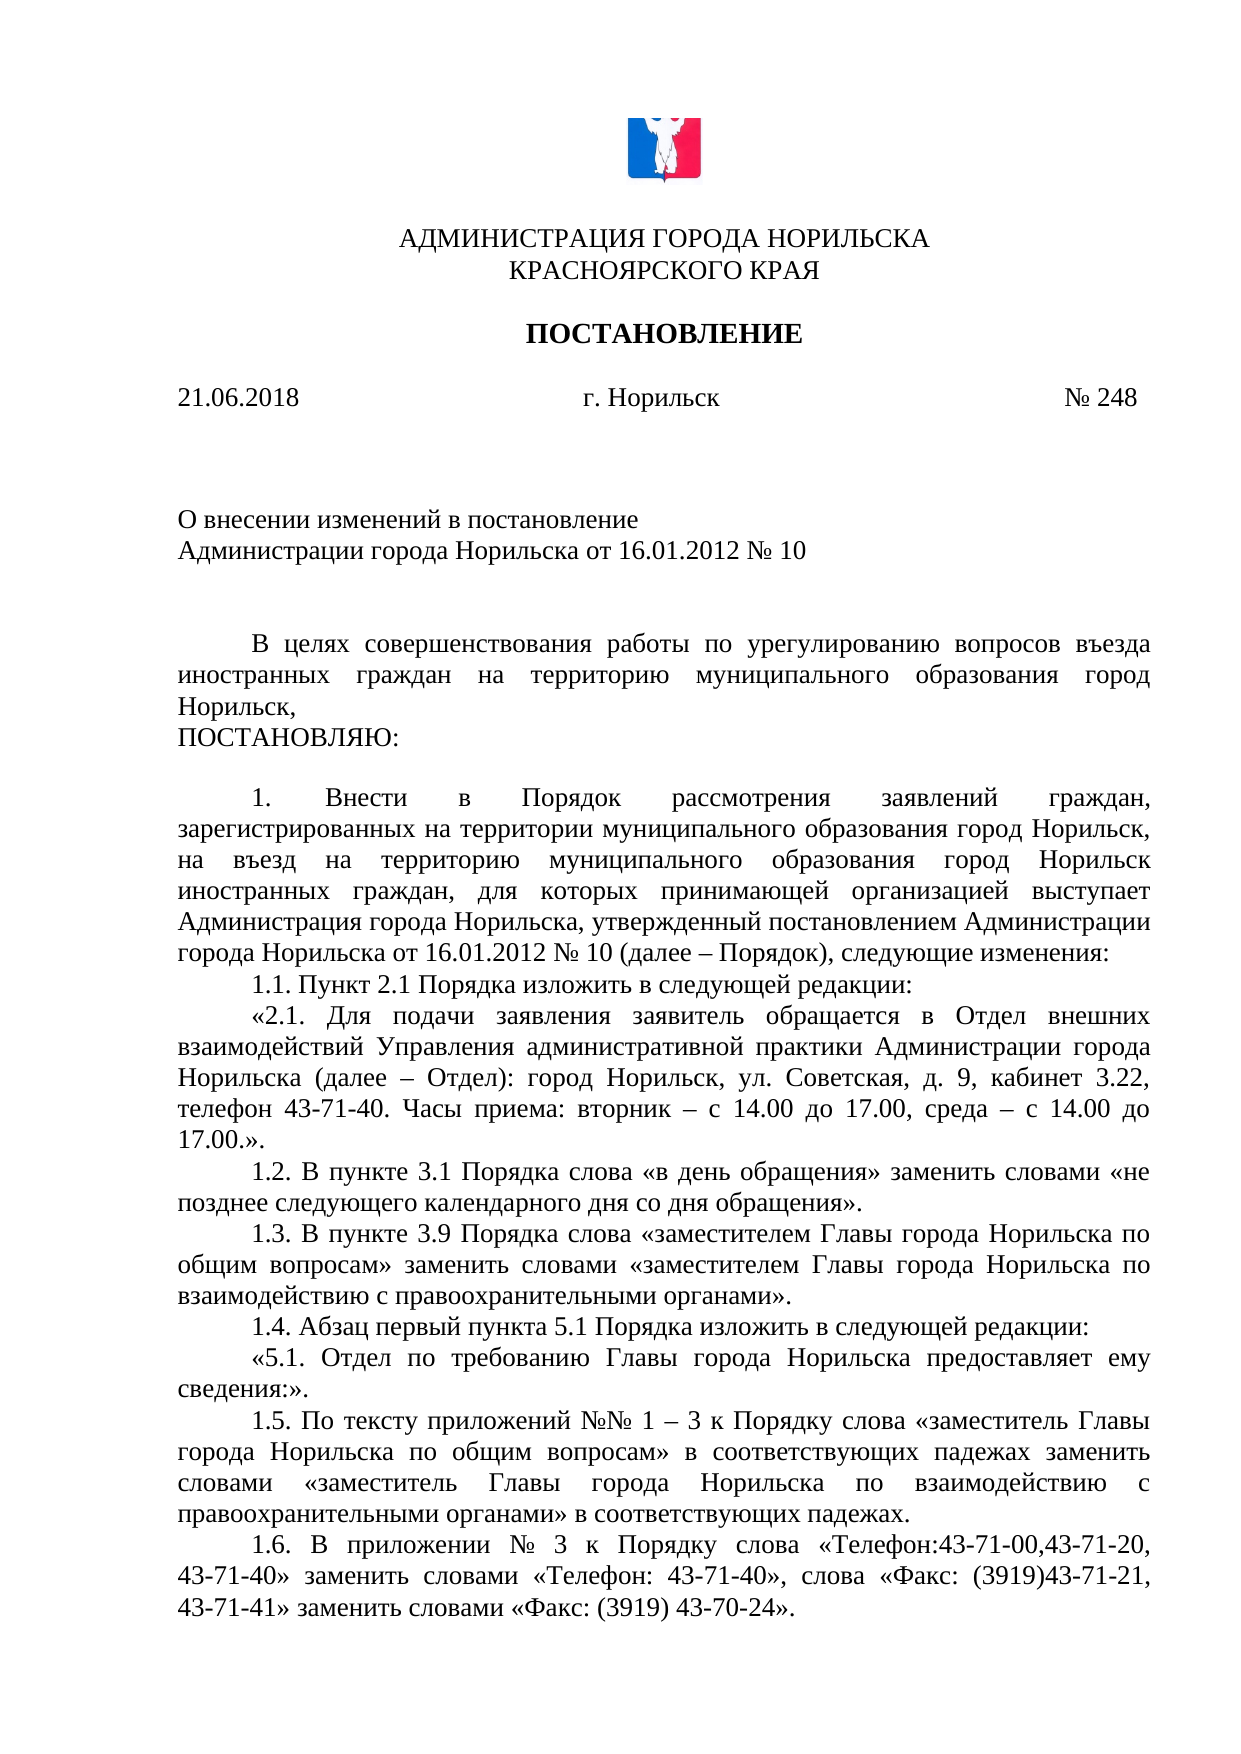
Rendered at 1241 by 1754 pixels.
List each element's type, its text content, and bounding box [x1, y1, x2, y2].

text КРАСНОЯРСКОГО КРАЯ [177, 254, 1152, 285]
text «5.1. Отдел по требованию Главы города Норильска предоставляет ему сведения:». [177, 1341, 1152, 1404]
list Внести в Порядок рассмотрения заявлений граждан, зарегистрированных на территории муниципального образования город Норильск, на въезд на территорию муниципального образования город Норильск иностранных граждан, для которых принимающей организацией выступает Администрация города Норильска, утвержденный постановлением Администрации города Норильска от 16.01.2012 № 10 (далее – Порядок), следующие изменения: [177, 781, 1152, 968]
text В целях совершенствования работы по урегулированию вопросов въезда иностранных граждан на территорию муниципального образования город Норильск, [177, 627, 1152, 721]
text 1.4. Абзац первый пункта 5.1 Порядка изложить в следующей редакции: [177, 1310, 1152, 1341]
text 21.06.2018 г. Норильск № 248 [177, 381, 1152, 412]
text 1.1. Пункт 2.1 Порядка изложить в следующей редакции: [177, 968, 1152, 999]
text ПОСТАНОВЛЯЮ: [177, 721, 1152, 752]
text 1.6. В приложении № 3 к Порядку слова «Телефон:43-71-00,43-71-20, 43-71-40» заменить словами «Телефон: 43-71-40», слова «Факс: (3919)43-71-21, 43-71-41» заменить словами «Факс: (3919) 43-70-24». [177, 1528, 1152, 1622]
picture [626, 118, 703, 185]
text 1.2. В пункте 3.1 Порядка слова «в день обращения» заменить словами «не позднее следующего календарного дня со дня обращения». [177, 1154, 1152, 1217]
text О внесении изменений в постановление [177, 503, 1152, 534]
text Администрации города Норильска от 16.01.2012 № 10 [177, 534, 1152, 565]
text 1.3. В пункте 3.9 Порядка слова «заместителем Главы города Норильска по общим вопросам» заменить словами «заместителем Главы города Норильска по взаимодействию с правоохранительными органами». [177, 1217, 1152, 1310]
text АДМИНИСТРАЦИЯ ГОРОДА НОРИЛЬСКА [177, 223, 1152, 254]
text «2.1. Для подачи заявления заявитель обращается в Отдел внешних взаимодействий Управления административной практики Администрации города Норильска (далее – Отдел): город Норильск, ул. Советская, д. 9, кабинет 3.22, телефон 43-71-40. Часы приема: вторник – с 14.00 до 17.00, среда – с 14.00 до 17.00.». [177, 999, 1152, 1154]
text 1.5. По тексту приложений №№ 1 – 3 к Порядку слова «заместитель Главы города Норильска по общим вопросам» в соответствующих падежах заменить словами «заместитель Главы города Норильска по взаимодействию с правоохранительными органами» в соответствующих падежах. [177, 1404, 1152, 1528]
text ПОСТАНОВЛЕНИЕ [177, 316, 1152, 349]
